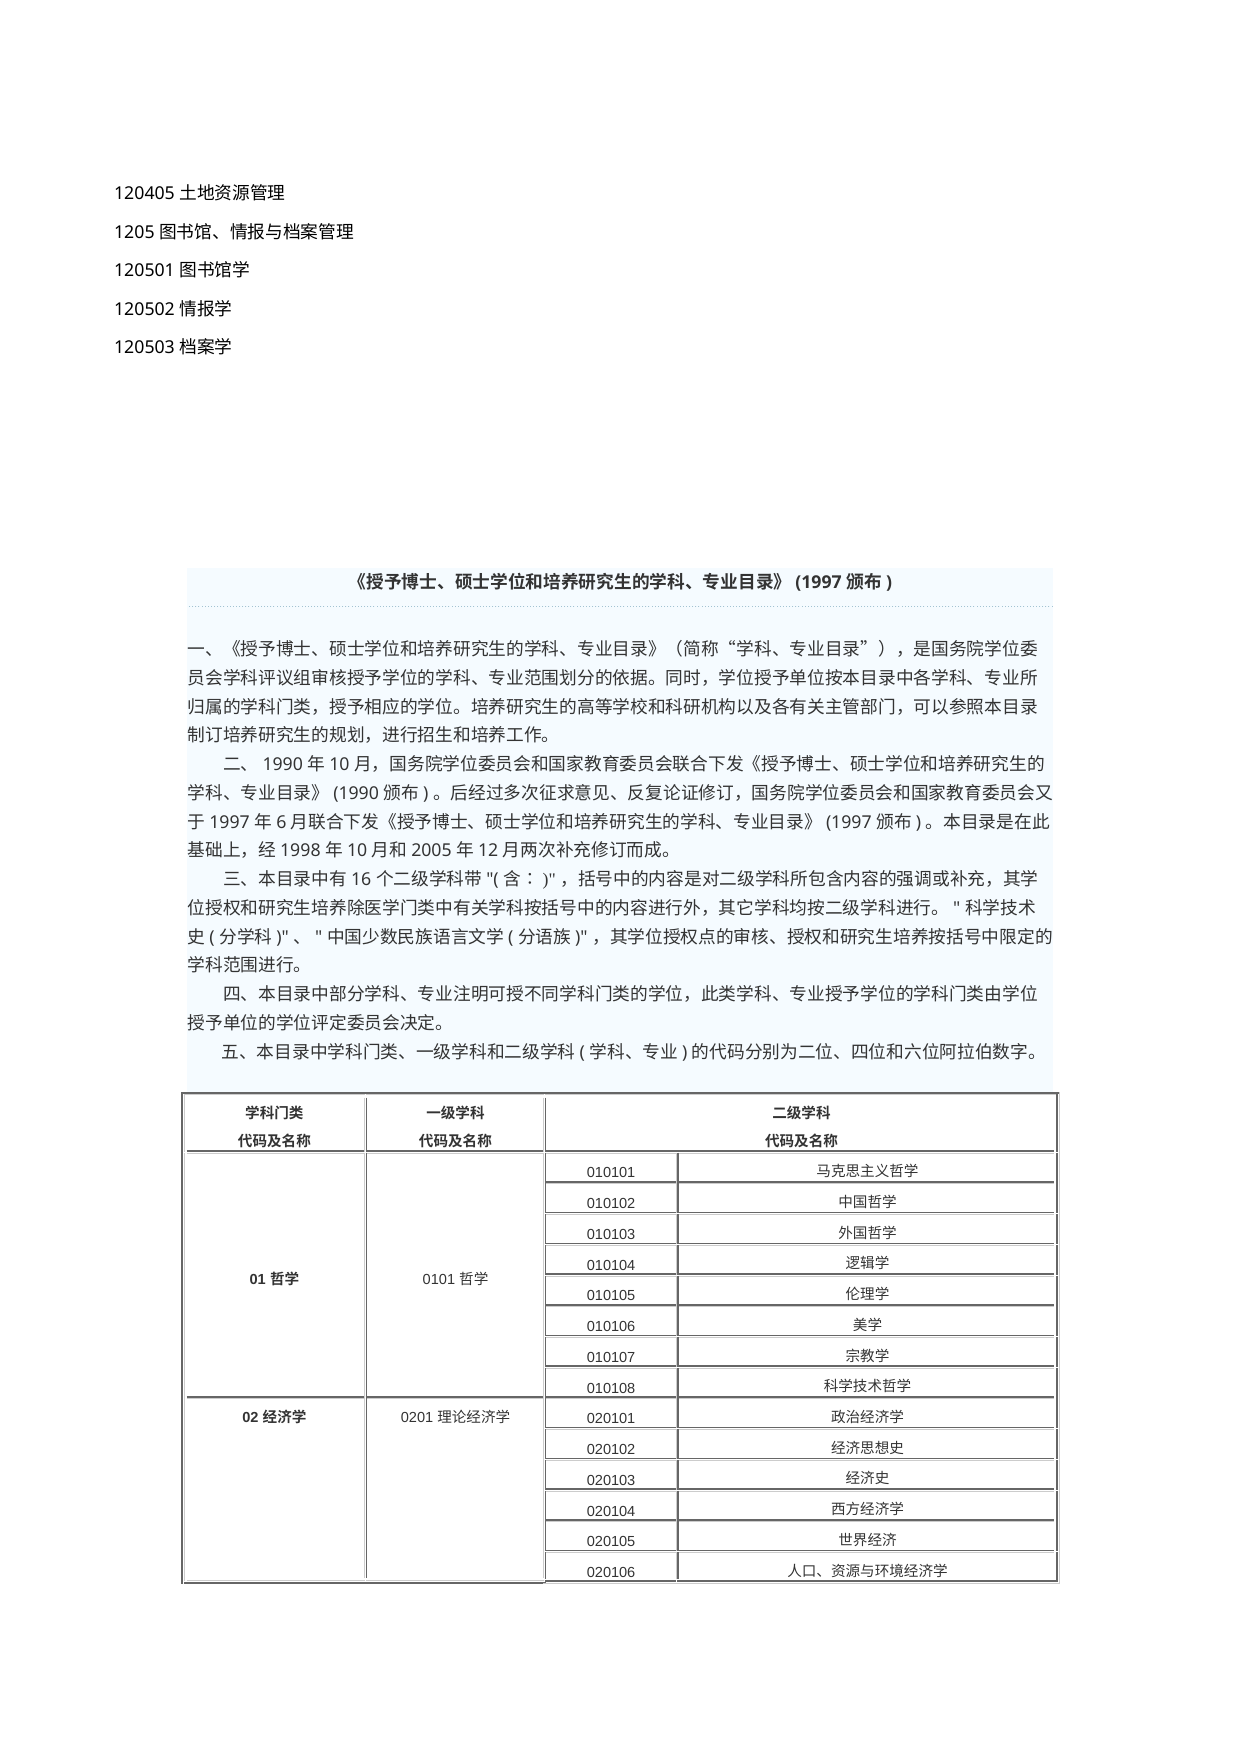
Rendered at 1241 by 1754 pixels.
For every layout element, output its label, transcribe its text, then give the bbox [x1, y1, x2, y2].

table_cell 020102 [546, 1430, 676, 1457]
text 五、本目录中学科门类、一级学科和二级学科 ( 学科、专业 ) 的代码分别为二位、四位和六位阿拉伯数字。 [187, 1034, 1053, 1063]
table_cell 010108 [546, 1369, 676, 1396]
table_cell 020105 [546, 1522, 676, 1550]
text 二、 1990 年 10 月，国务院学位委员会和国家教育委员会联合下发《授予博士、硕士学位和培养研究生的学科、专业目录》 (1990 颁布 ) 。后经过多次征求意见、反复论证修订，国务院学位委员会和国家教育委员会又于 1997 年 6 月联合下发《授予博士、硕士学位和培养研究生的学科、专业目录》 (1997 颁布 ) 。本目录是在此基础上，经 1998 年 10 月和 2005 年 12 月两次补充修订而成。 [187, 747, 1053, 862]
table_cell 西方经济学 [679, 1488, 1057, 1519]
table_cell 科学技术哲学 [679, 1365, 1057, 1396]
table_cell 010104 [546, 1246, 676, 1273]
text 三、本目录中有 16 个二级学科带 "( 含∶ )" ，括号中的内容是对二级学科所包含内容的强调或补充，其学位授权和研究生培养除医学门类中有关学科按括号中的内容进行外，其它学科均按二级学科进行。 " 科学技术史 ( 分学科 )" 、 " 中国少数民族语言文学 ( 分语族 )" ，其学位授权点的审核、授权和研究生培养按括号中限定的学科范围进行。 [187, 862, 1053, 977]
table_cell 外国哲学 [677, 1212, 1058, 1242]
table_cell 宗教学 [679, 1335, 1057, 1365]
table_cell 政治经济学 [679, 1396, 1056, 1427]
table_cell 01 哲学 [185, 1150, 364, 1396]
table_header 学科门类 代码及名称 [185, 1095, 366, 1150]
table_cell 020101 [546, 1399, 676, 1427]
text 一、《授予博士、硕士学位和培养研究生的学科、专业目录》（简称“学科、专业目录”），是国务院学位委员会学科评议组审核授予学位的学科、专业范围划分的依据。同时，学位授予单位按本目录中各学科、专业所归属的学科门类，授予相应的学位。培养研究生的高等学校和科研机构以及各有关主管部门，可以参照本目录制订培养研究生的规划，进行招生和培养工作。 [187, 632, 1053, 747]
table_cell 010101 [546, 1154, 676, 1181]
table_cell 0101 哲学 [367, 1154, 543, 1396]
table_header 二级学科 代码及名称 [545, 1095, 1056, 1150]
table_cell 010107 [546, 1338, 676, 1365]
table_cell 020103 [546, 1461, 676, 1488]
table_cell 中国哲学 [679, 1181, 1056, 1212]
text 《授予博士、硕士学位和培养研究生的学科、专业目录》 (1997 颁布 ) [187, 568, 1053, 607]
table_cell 010106 [546, 1307, 676, 1334]
table_cell 世界经济 [679, 1519, 1056, 1550]
table_cell 010103 [546, 1215, 676, 1242]
table_cell 逻辑学 [679, 1243, 1057, 1273]
table_cell 经济思想史 [677, 1427, 1058, 1457]
table_cell 010102 [546, 1184, 676, 1212]
table_cell 020104 [546, 1492, 676, 1519]
table_cell 马克思主义哲学 [679, 1150, 1057, 1181]
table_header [114, 150, 1126, 538]
table_cell 0201 理论经济学 [366, 1399, 545, 1580]
table_cell 经济史 [679, 1458, 1057, 1488]
table_cell 美学 [679, 1304, 1056, 1334]
table_cell 伦理学 [679, 1273, 1057, 1304]
text 四、本目录中部分学科、专业注明可授不同学科门类的学位，此类学科、专业授予学位的学科门类由学位授予单位的学位评定委员会决定。 [187, 977, 1053, 1034]
table_cell 010105 [546, 1277, 676, 1304]
table_cell 020106 [545, 1553, 677, 1580]
table_header 一级学科 代码及名称 [366, 1095, 545, 1150]
table_cell 02 经济学 [185, 1396, 366, 1580]
table_cell 人口、资源与环境经济学 [677, 1550, 1058, 1580]
